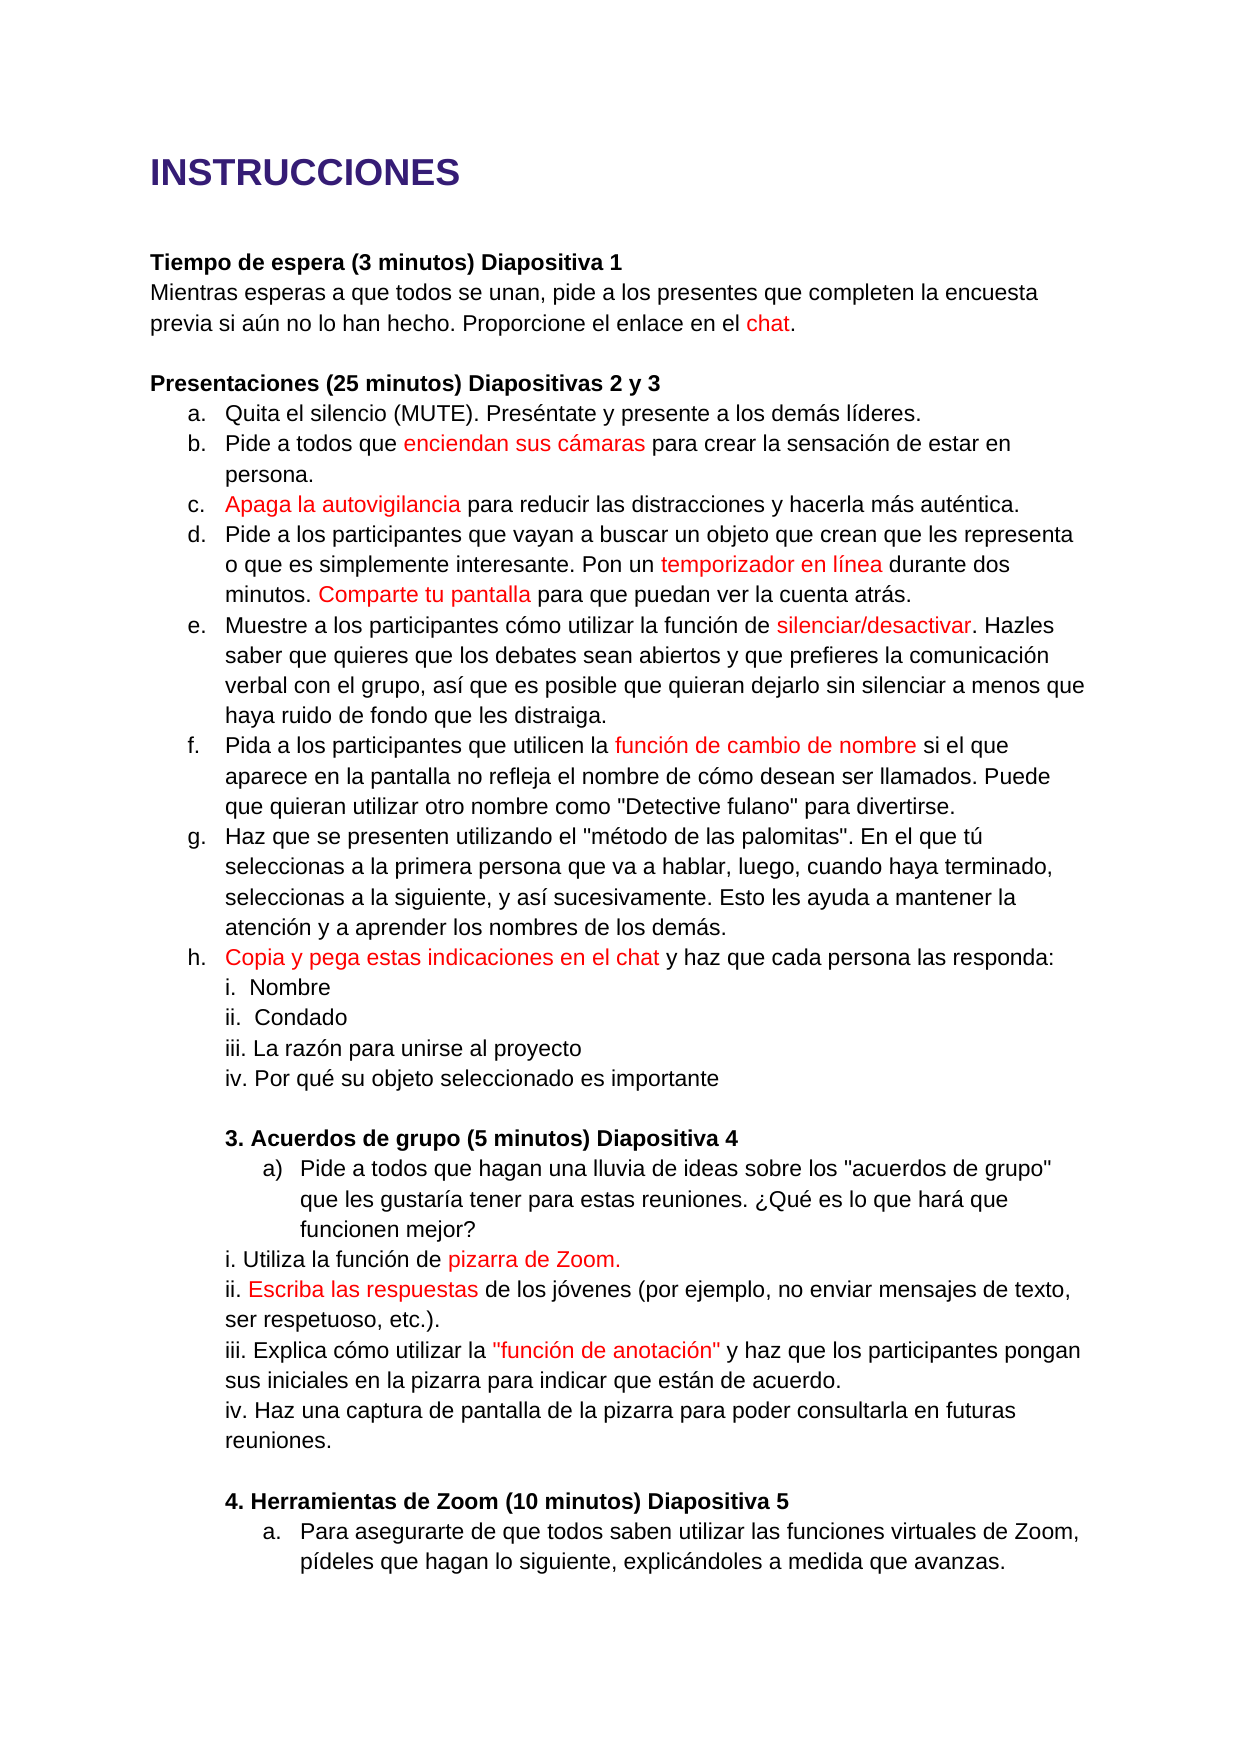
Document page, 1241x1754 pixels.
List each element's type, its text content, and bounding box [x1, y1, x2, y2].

text Presentaciones (25 minutos) Diapositivas 2 y 3 [150, 370, 1090, 396]
text ii. Escriba las respuestas de los jóvenes (por ejemplo, no enviar mensajes de texto, ser respetuoso, etc.). [225, 1276, 1090, 1333]
list Apaga la autovigilancia para reducir las distracciones y hacerla más auténtica. [187, 491, 1090, 517]
text INSTRUCCIONES [150, 150, 1090, 193]
list Haz que se presenten utilizando el "método de las palomitas". En el que tú seleccionas a la primera persona que va a hablar, luego, cuando haya terminado, seleccionas a la siguiente, y así sucesivamente. Esto les ayuda a mantener la atención y a aprender los nombres de los demás. [187, 823, 1090, 940]
text iii. La razón para unirse al proyecto [225, 1034, 1090, 1061]
list Pida a los participantes que utilicen la función de cambio de nombre si el que aparece en la pantalla no refleja el nombre de cómo desean ser llamados. Puede que quieran utilizar otro nombre como "Detective fulano" para divertirse. [187, 732, 1090, 819]
text i. Utiliza la función de pizarra de Zoom. [225, 1246, 1090, 1272]
text iii. Explica cómo utilizar la "función de anotación" y haz que los participantes pongan sus iniciales en la pizarra para indicar que están de acuerdo. [225, 1337, 1090, 1393]
list Pide a todos que hagan una lluvia de ideas sobre los "acuerdos de grupo" que les gustaría tener para estas reuniones. ¿Qué es lo que hará que funcionen mejor? [262, 1155, 1090, 1242]
list Copia y pega estas indicaciones en el chat y haz que cada persona las responda: [187, 944, 1090, 970]
text iv. Por qué su objeto seleccionado es importante [225, 1065, 1090, 1091]
list Muestre a los participantes cómo utilizar la función de silenciar/desactivar. Hazles saber que quieres que los debates sean abiertos y que prefieres la comunicación verbal con el grupo, así que es posible que quieran dejarlo sin silenciar a menos que haya ruido de fondo que les distraiga. [187, 612, 1090, 729]
text iv. Haz una captura de pantalla de la pizarra para poder consultarla en futuras reuniones. [225, 1397, 1090, 1454]
text Tiempo de espera (3 minutos) Diapositiva 1 [150, 249, 1090, 276]
text ii. Condado [225, 1004, 1090, 1031]
list Pide a los participantes que vayan a buscar un objeto que crean que les representa o que es simplemente interesante. Pon un temporizador en línea durante dos minutos. Comparte tu pantalla para que puedan ver la cuenta atrás. [187, 521, 1090, 608]
text i. Nombre [225, 974, 1090, 1001]
list Pide a todos que enciendan sus cámaras para crear la sensación de estar en persona. [187, 430, 1090, 487]
text 3. Acuerdos de grupo (5 minutos) Diapositiva 4 [225, 1125, 1090, 1152]
list Quita el silencio (MUTE). Preséntate y presente a los demás líderes. [187, 400, 1090, 427]
list Para asegurarte de que todos saben utilizar las funciones virtuales de Zoom, pídeles que hagan lo siguiente, explicándoles a medida que avanzas. [262, 1518, 1090, 1574]
text 4. Herramientas de Zoom (10 minutos) Diapositiva 5 [225, 1488, 1090, 1514]
text Mientras esperas a que todos se unan, pide a los presentes que completen la encuesta previa si aún no lo han hecho. Proporcione el enlace en el chat. [150, 279, 1090, 336]
